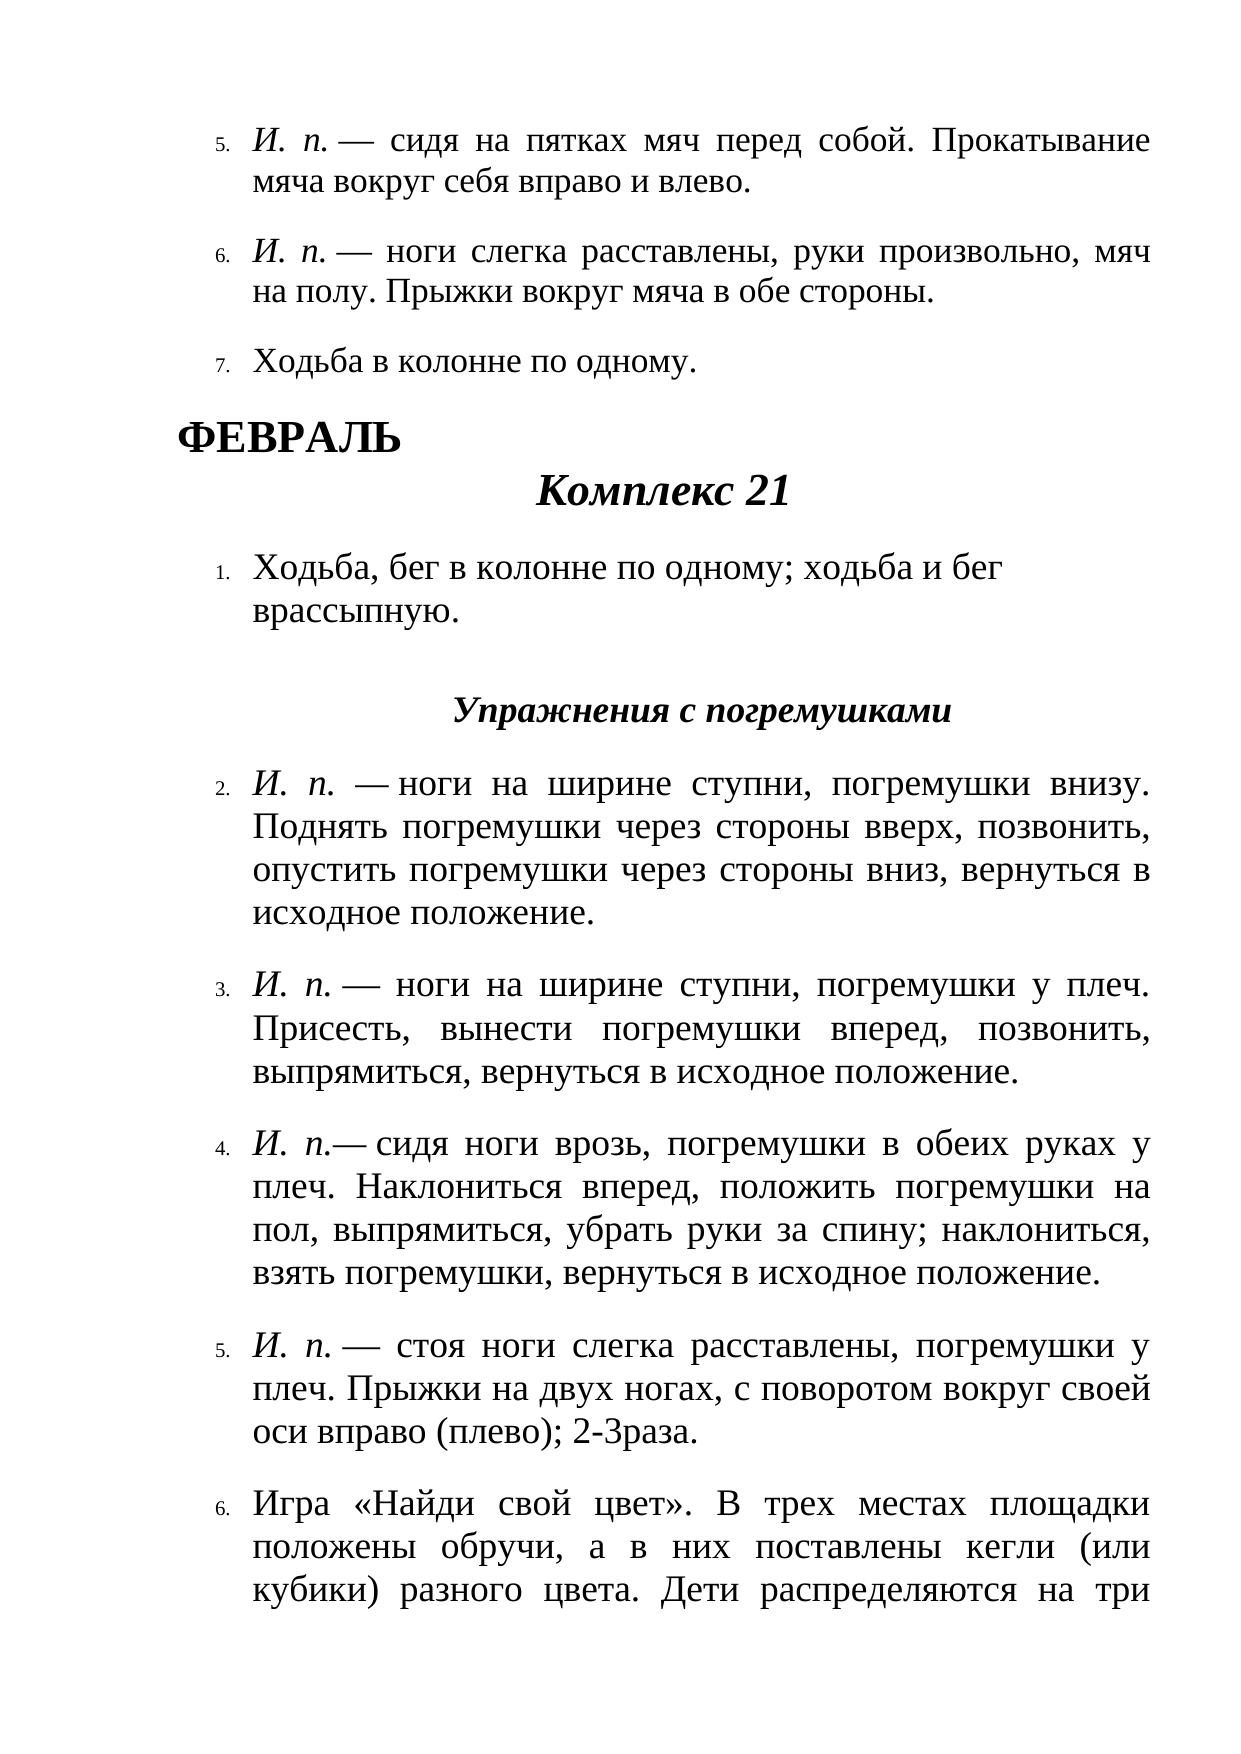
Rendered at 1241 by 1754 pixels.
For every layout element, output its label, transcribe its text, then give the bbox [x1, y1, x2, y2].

list И. п. — ноги на ширине ступни, погремушки внизу. Поднять погремушки через стороны вверх, позвонить, опустить погремушки через стороны вниз, вернуться в исходное положение. [215, 760, 1152, 933]
list Ходьба, бег в колонне по одному; ходьба и бег врассыпную. [215, 544, 1152, 659]
list И. п.— сидя ноги врозь, погремушки в обеих руках у плеч. Наклониться вперед, положить погремушки на пол, выпрямиться, убрать руки за спину; наклониться, взять погремушки, вернуться в исходное положение. [215, 1120, 1152, 1293]
list Ходьба в колонне по одному. [215, 340, 1152, 381]
list И. п. — ноги на ширине ступни, погремушки у плеч. Присесть, вынести погремушки вперед, позвонить, выпрямиться, вернуться в исходное положение. [215, 962, 1152, 1091]
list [215, 1481, 1152, 1610]
list И. п. — ноги слегка расставлены, руки произвольно, мяч на полу. Прыжки вокруг мяча в обе стороны. [215, 229, 1152, 311]
text ФЕВРАЛЬ [177, 410, 1152, 462]
text Упражнения с погремушками [252, 688, 1152, 731]
list И. п. — стоя ноги слегка расставлены, погремушки у плеч. Прыжки на двух ногах, с поворотом вокруг своей оси вправо (плево); 2-3раза. [215, 1322, 1152, 1451]
text Комплекс 21 [177, 462, 1152, 515]
list И. п. — сидя на пятках мяч перед собой. Прокатывание мяча вокруг себя вправо и влево. [215, 118, 1152, 200]
